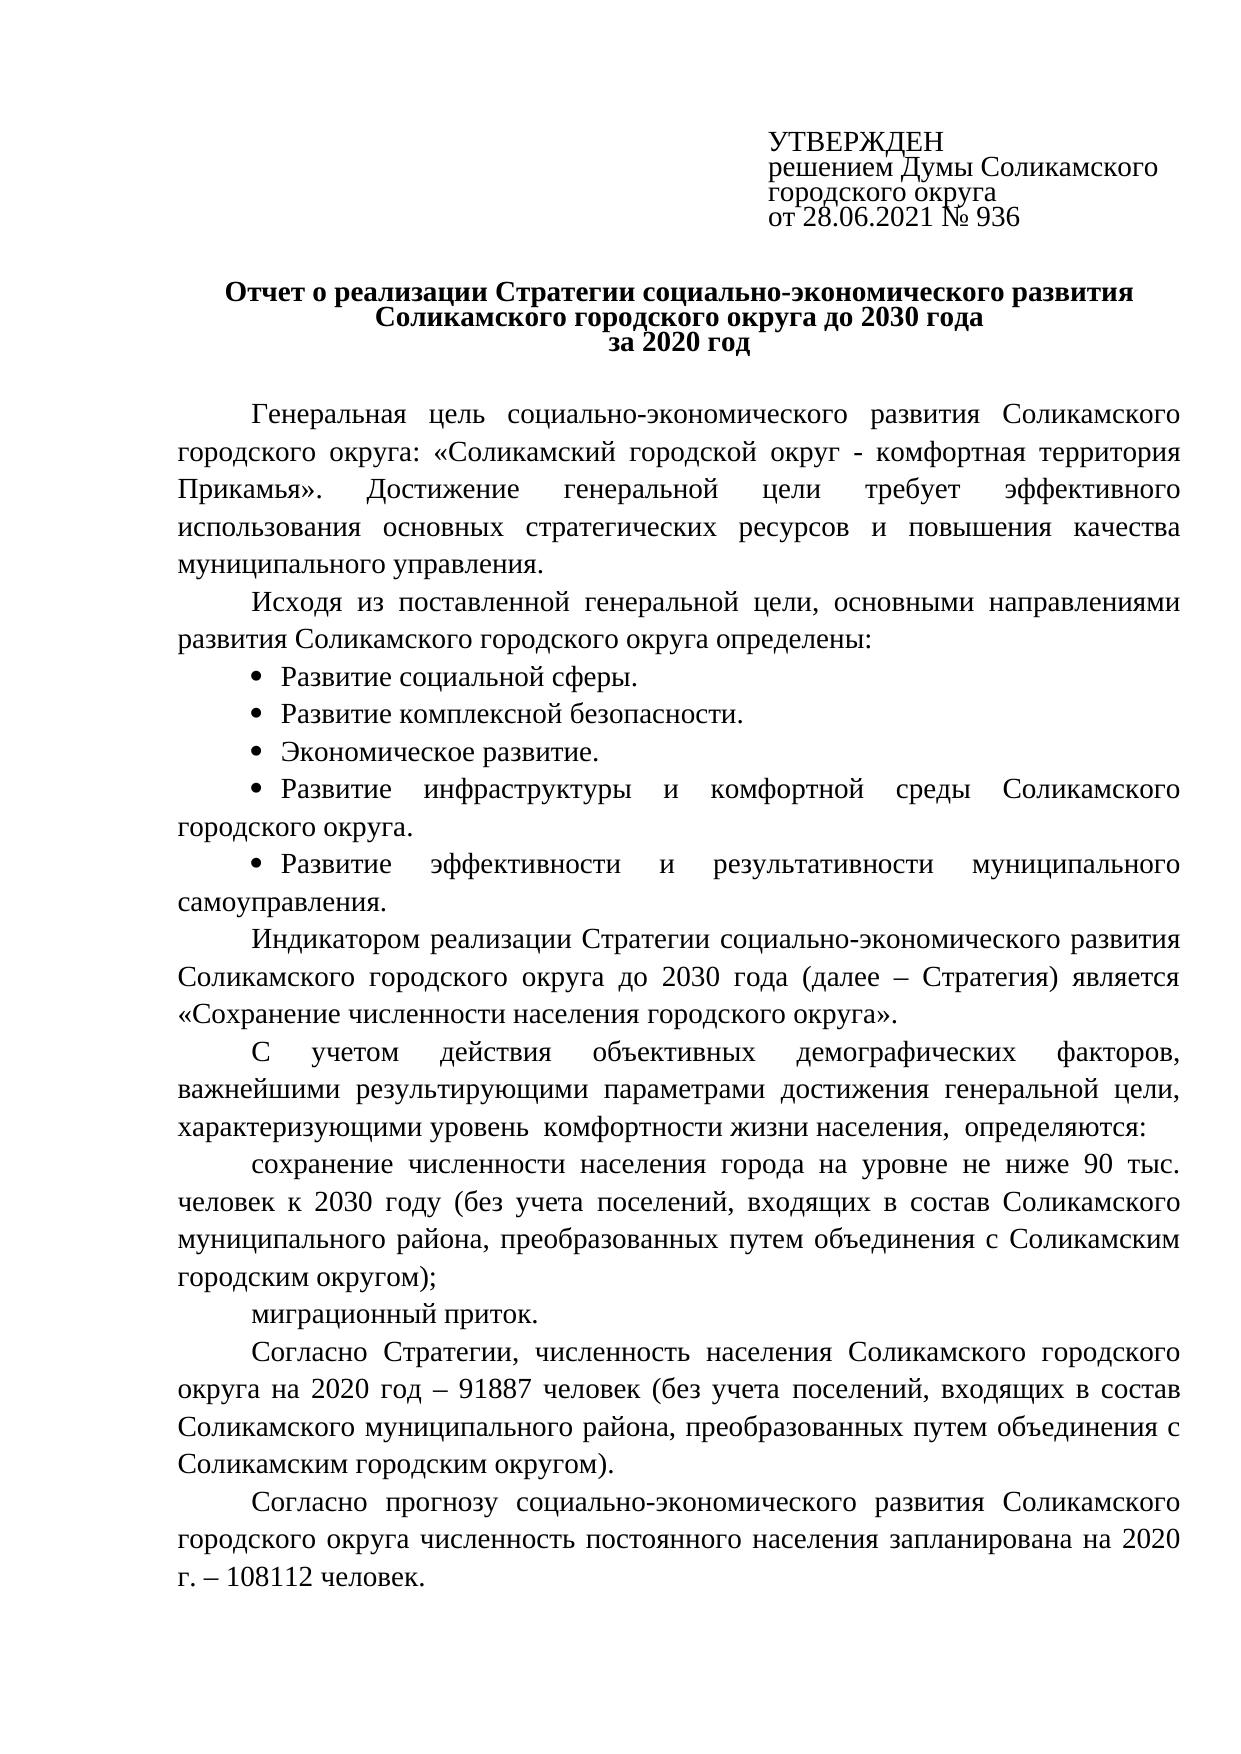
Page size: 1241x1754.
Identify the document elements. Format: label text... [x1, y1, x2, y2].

text УТВЕРЖДЕН [693, 131, 1181, 156]
text Согласно Стратегии, численность населения Соликамского городского округа на 2020 год – 91887 человек (без учета поселений, входящих в состав Соликамского муниципального района, преобразованных путем объединения с Соликамским городским округом). [177, 1331, 1181, 1481]
text городского округа [768, 181, 1181, 206]
list Экономическое развитие. [177, 731, 1181, 769]
text решением Думы Соликамского [768, 156, 1181, 181]
list Развитие социальной сферы. [177, 656, 1181, 694]
text С учетом действия объективных демографических факторов, важнейшими результирующими параметрами достижения генеральной цели, характеризующими уровень комфортности жизни населения, определяются: [177, 1031, 1181, 1144]
list Развитие комплексной безопасности. [177, 694, 1181, 731]
text миграционный приток. [177, 1294, 1181, 1331]
text от 28.06.2021 № 936 [768, 206, 1181, 231]
text Исходя из поставленной генеральной цели, основными направлениями развития Соликамского городского округа определены: [177, 581, 1181, 656]
text за 2020 год [177, 331, 1181, 356]
text Индикатором реализации Стратегии социально-экономического развития Соликамского городского округа до 2030 года (далее – Стратегия) является «Сохранение численности населения городского округа». [177, 919, 1181, 1031]
text Согласно прогнозу социально-экономического развития Соликамского городского округа численность постоянного населения запланирована на 2020 г. – 108112 человек. [177, 1481, 1181, 1594]
list Развитие эффективности и результативности муниципального самоуправления. [177, 844, 1181, 919]
text Отчет о реализации Стратегии социально-экономического развития Соликамского городского округа до 2030 года [177, 281, 1181, 331]
text сохранение численности населения города на уровне не ниже 90 тыс. человек к 2030 году (без учета поселений, входящих в состав Соликамского муниципального района, преобразованных путем объединения с Соликамским городским округом); [177, 1144, 1181, 1294]
text Генеральная цель социально-экономического развития Соликамского городского округа: «Соликамский городской округ - комфортная территория Прикамья». Достижение генеральной цели требует эффективного использования основных стратегических ресурсов и повышения качества муниципального управления. [177, 394, 1181, 581]
list Развитие инфраструктуры и комфортной среды Соликамского городского округа. [177, 769, 1181, 844]
